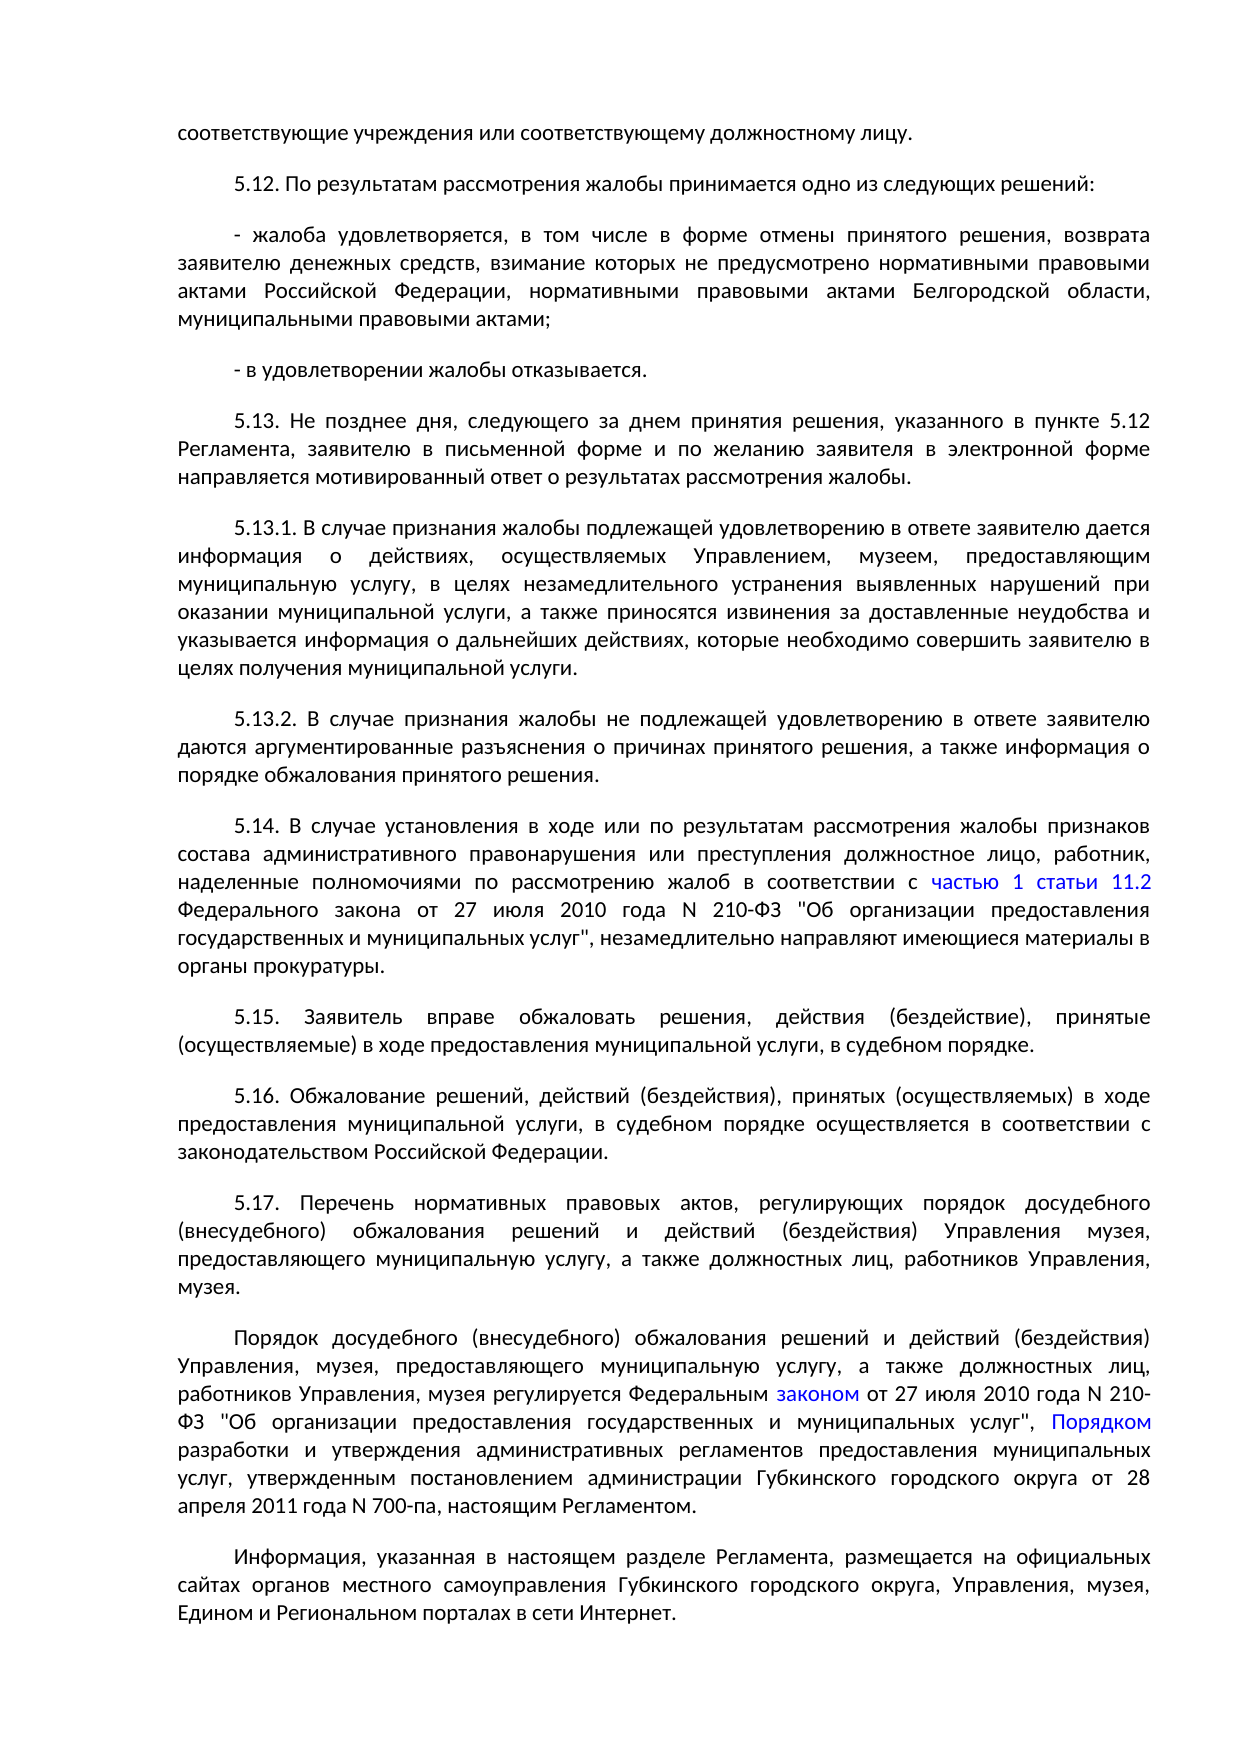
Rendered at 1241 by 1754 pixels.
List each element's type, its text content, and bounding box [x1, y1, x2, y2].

text 5.15. Заявитель вправе обжаловать решения, действия (бездействие), принятые (осуществляемые) в ходе предоставления муниципальной услуги, в судебном порядке. [177, 1002, 1152, 1058]
text Порядок досудебного (внесудебного) обжалования решений и действий (бездействия) Управления, музея, предоставляющего муниципальную услугу, а также должностных лиц, работников Управления, музея регулируется Федеральным законом от 27 июля 2010 года N 210-ФЗ "Об организации предоставления государственных и муниципальных услуг", Порядком разработки и утверждения административных регламентов предоставления муниципальных услуг, утвержденным постановлением администрации Губкинского городского округа от 28 апреля 2011 года N 700-па, настоящим Регламентом. [177, 1323, 1152, 1519]
text 5.13.1. В случае признания жалобы подлежащей удовлетворению в ответе заявителю дается информация о действиях, осуществляемых Управлением, музеем, предоставляющим муниципальную услугу, в целях незамедлительного устранения выявленных нарушений при оказании муниципальной услуги, а также приносятся извинения за доставленные неудобства и указывается информация о дальнейших действиях, которые необходимо совершить заявителю в целях получения муниципальной услуги. [177, 513, 1152, 681]
text 5.16. Обжалование решений, действий (бездействия), принятых (осуществляемых) в ходе предоставления муниципальной услуги, в судебном порядке осуществляется в соответствии с законодательством Российской Федерации. [177, 1081, 1152, 1165]
text - в удовлетворении жалобы отказывается. [177, 355, 1152, 383]
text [177, 118, 1152, 146]
text 5.14. В случае установления в ходе или по результатам рассмотрения жалобы признаков состава административного правонарушения или преступления должностное лицо, работник, наделенные полномочиями по рассмотрению жалоб в соответствии с частью 1 статьи 11.2 Федерального закона от 27 июля 2010 года N 210-ФЗ "Об организации предоставления государственных и муниципальных услуг", незамедлительно направляют имеющиеся материалы в органы прокуратуры. [177, 811, 1152, 979]
text 5.12. По результатам рассмотрения жалобы принимается одно из следующих решений: [177, 169, 1152, 197]
text 5.13. Не позднее дня, следующего за днем принятия решения, указанного в пункте 5.12 Регламента, заявителю в письменной форме и по желанию заявителя в электронной форме направляется мотивированный ответ о результатах рассмотрения жалобы. [177, 406, 1152, 490]
text 5.13.2. В случае признания жалобы не подлежащей удовлетворению в ответе заявителю даются аргументированные разъяснения о причинах принятого решения, а также информация о порядке обжалования принятого решения. [177, 704, 1152, 788]
text Информация, указанная в настоящем разделе Регламента, размещается на официальных сайтах органов местного самоуправления Губкинского городского округа, Управления, музея, Едином и Региональном порталах в сети Интернет. [177, 1542, 1152, 1626]
text 5.17. Перечень нормативных правовых актов, регулирующих порядок досудебного (внесудебного) обжалования решений и действий (бездействия) Управления музея, предоставляющего муниципальную услугу, а также должностных лиц, работников Управления, музея. [177, 1188, 1152, 1300]
text - жалоба удовлетворяется, в том числе в форме отмены принятого решения, возврата заявителю денежных средств, взимание которых не предусмотрено нормативными правовыми актами Российской Федерации, нормативными правовыми актами Белгородской области, муниципальными правовыми актами; [177, 220, 1152, 332]
